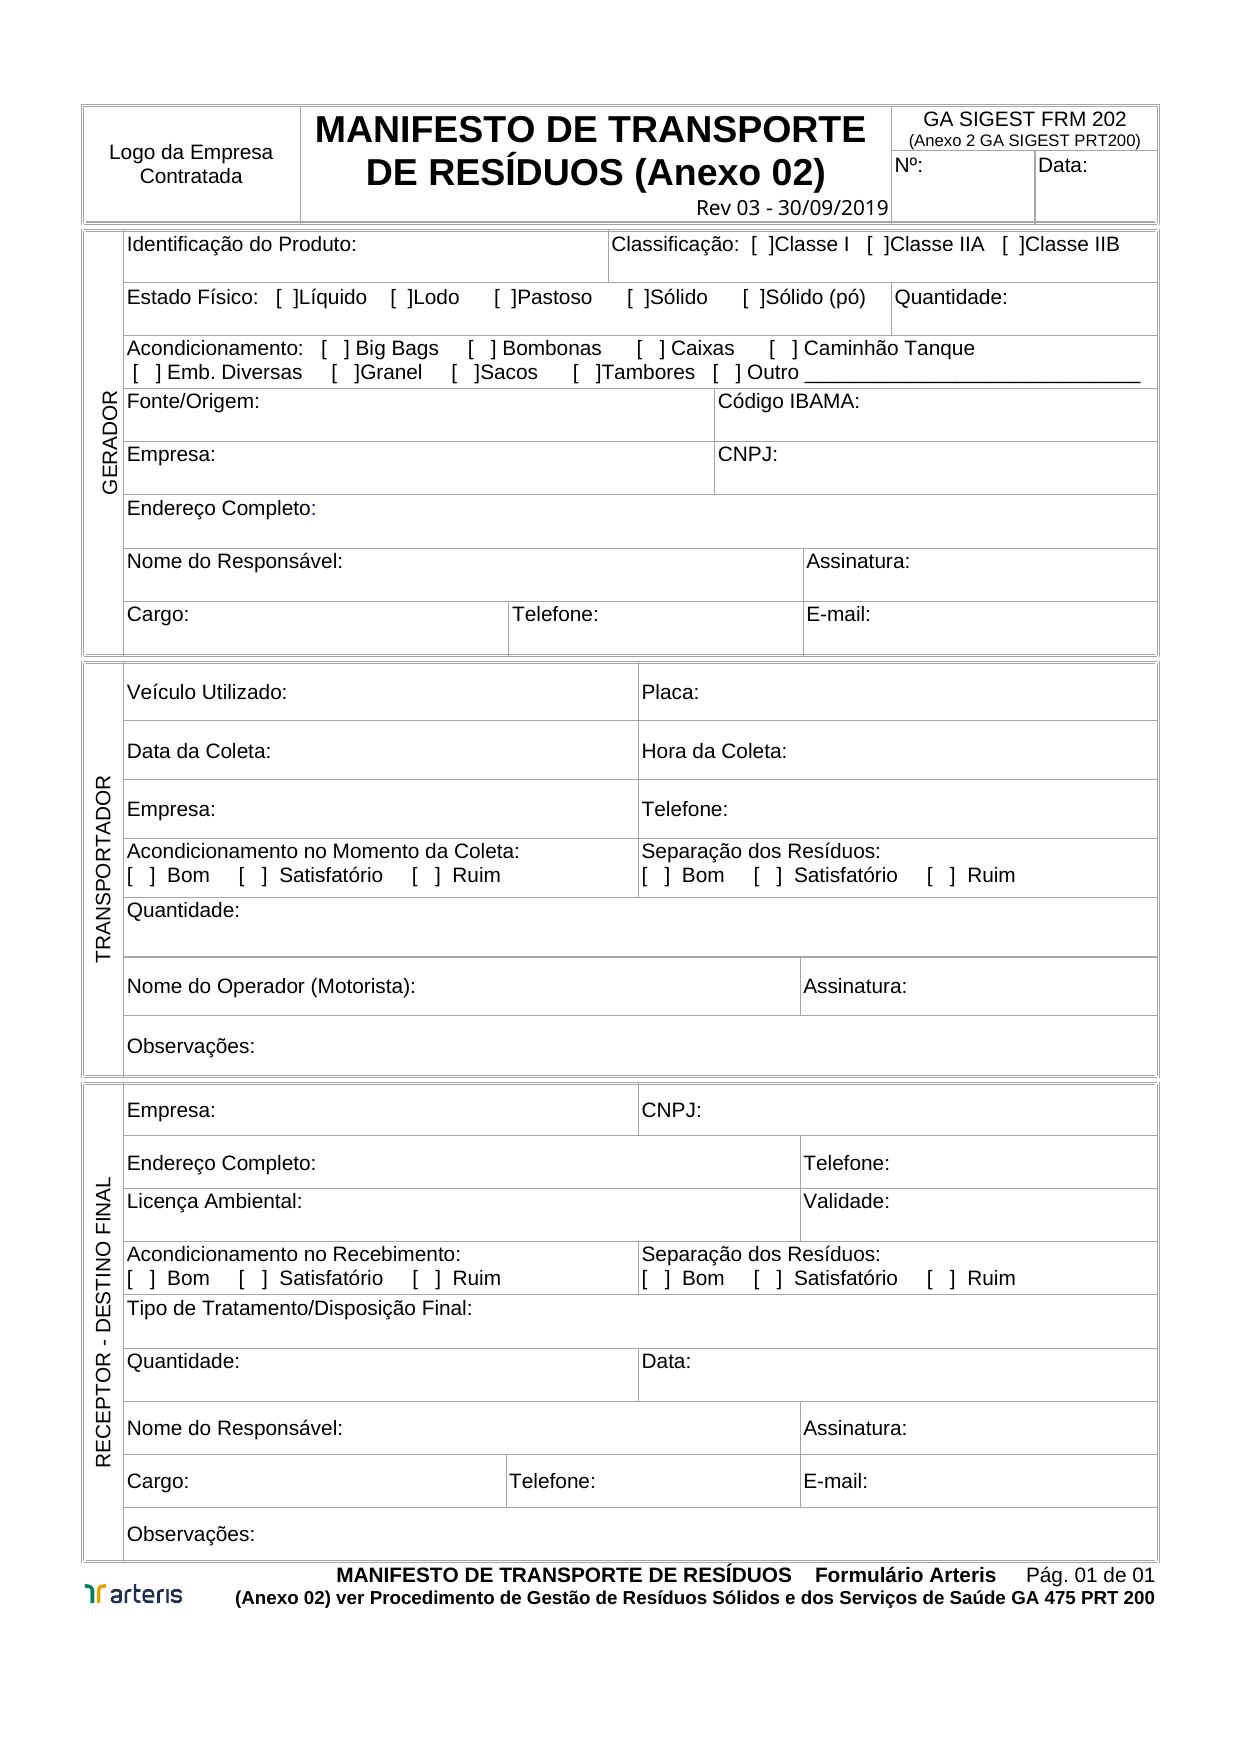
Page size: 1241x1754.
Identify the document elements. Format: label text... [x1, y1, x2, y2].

table_cell Cargo: [124, 602, 508, 654]
table_cell Quantidade: [124, 1349, 638, 1401]
table_cell Cargo: [124, 1455, 506, 1507]
table_cell Nº: [892, 151, 1034, 221]
table_cell CNPJ: [639, 1082, 1158, 1135]
table_cell Endereço Completo: [124, 1136, 800, 1188]
table_cell Classificação: [ ]Classe I [ ]Classe IIA [ ]Classe IIB [609, 229, 1158, 282]
table_cell Assinatura: [801, 1402, 1157, 1454]
table_cell Telefone: [509, 602, 803, 654]
table_cell Veículo Utilizado: [124, 664, 638, 720]
table_cell Acondicionamento no Momento da Coleta: [ ] Bom [ ] Satisfatório [ ] Ruim [124, 839, 638, 897]
table_cell Telefone: [639, 780, 1157, 838]
table_cell Nome do Responsável: [124, 549, 803, 601]
table_cell Identificação do Produto: [124, 232, 608, 282]
table_cell Fonte/Origem: [124, 389, 714, 441]
table_header GA SIGEST FRM 202 (Anexo 2 GA SIGEST PRT200) [892, 107, 1157, 150]
table_cell Assinatura: [804, 549, 1157, 601]
table_cell E-mail: [804, 602, 1157, 654]
table_cell Quantidade: [892, 283, 1157, 335]
table_header Logo da Empresa Contratada [84, 107, 300, 221]
table_cell E-mail: [801, 1455, 1157, 1507]
table_cell Empresa: [124, 442, 714, 494]
table_cell Empresa: [124, 1085, 638, 1135]
table_cell Separação dos Resíduos: [ ] Bom [ ] Satisfatório [ ] Ruim [639, 839, 1157, 897]
table_cell [82, 654, 1158, 661]
table_cell GERADOR [84, 230, 123, 654]
table_cell [82, 221, 1158, 229]
table_cell Acondicionamento: [ ] Big Bags [ ] Bombonas [ ] Caixas [ ] Caminhão Tanque [ ] Emb. Diversas [ ]Granel [ ]Sacos [ ]Tambores [ ] Outro _____________________________ [124, 336, 1157, 388]
table_cell Empresa: [124, 780, 638, 838]
table_cell Hora da Coleta: [639, 721, 1157, 779]
table_header MANIFESTO DE TRANSPORTE DE RESÍDUOS (Anexo 02) Rev 03 - 30/09/2019 [301, 107, 891, 221]
table_cell CNPJ: [715, 442, 1157, 494]
table_cell Data: [1036, 151, 1157, 221]
table_cell Licença Ambiental: [124, 1189, 800, 1241]
table_cell Observações: [124, 1508, 1157, 1560]
table_cell Data: [639, 1349, 1157, 1401]
table_cell Estado Físico: [ ]Líquido [ ]Lodo [ ]Pastoso [ ]Sólido [ ]Sólido (pó) [124, 283, 891, 335]
table_cell Tipo de Tratamento/Disposição Final: [124, 1295, 1157, 1347]
table_cell Endereço Completo: [124, 495, 1157, 547]
table_cell Placa: [639, 661, 1158, 720]
table_cell Validade: [801, 1189, 1157, 1241]
table_cell Quantidade: [124, 898, 1157, 956]
table_cell TRANSPORTADOR [82, 661, 123, 1074]
table_cell [82, 1075, 1158, 1082]
table_cell Telefone: [507, 1455, 800, 1507]
table_cell Data da Coleta: [124, 721, 638, 779]
table_cell Nome do Responsável: [124, 1402, 800, 1454]
table_cell Observações: [124, 1016, 1157, 1074]
table_cell Telefone: [801, 1136, 1157, 1188]
table_cell Separação dos Resíduos: [ ] Bom [ ] Satisfatório [ ] Ruim [639, 1242, 1157, 1294]
table_cell MANIFESTO DE TRANSPORTE DE RESÍDUOS Formulário Arteris Pág. 01 de 01 (Anexo 02) ver Procedimento de Gestão de Resíduos Sólidos e dos Serviços de Saúde GA 475 PRT 200 [82, 1560, 1158, 1632]
table_cell Assinatura: [801, 958, 1157, 1015]
picture [82, 1576, 184, 1619]
table_cell Nome do Operador (Motorista): [124, 958, 800, 1015]
table_cell Código IBAMA: [715, 389, 1157, 441]
table_cell Acondicionamento no Recebimento: [ ] Bom [ ] Satisfatório [ ] Ruim [124, 1242, 638, 1294]
table_cell RECEPTOR - DESTINO FINAL [84, 1083, 123, 1560]
